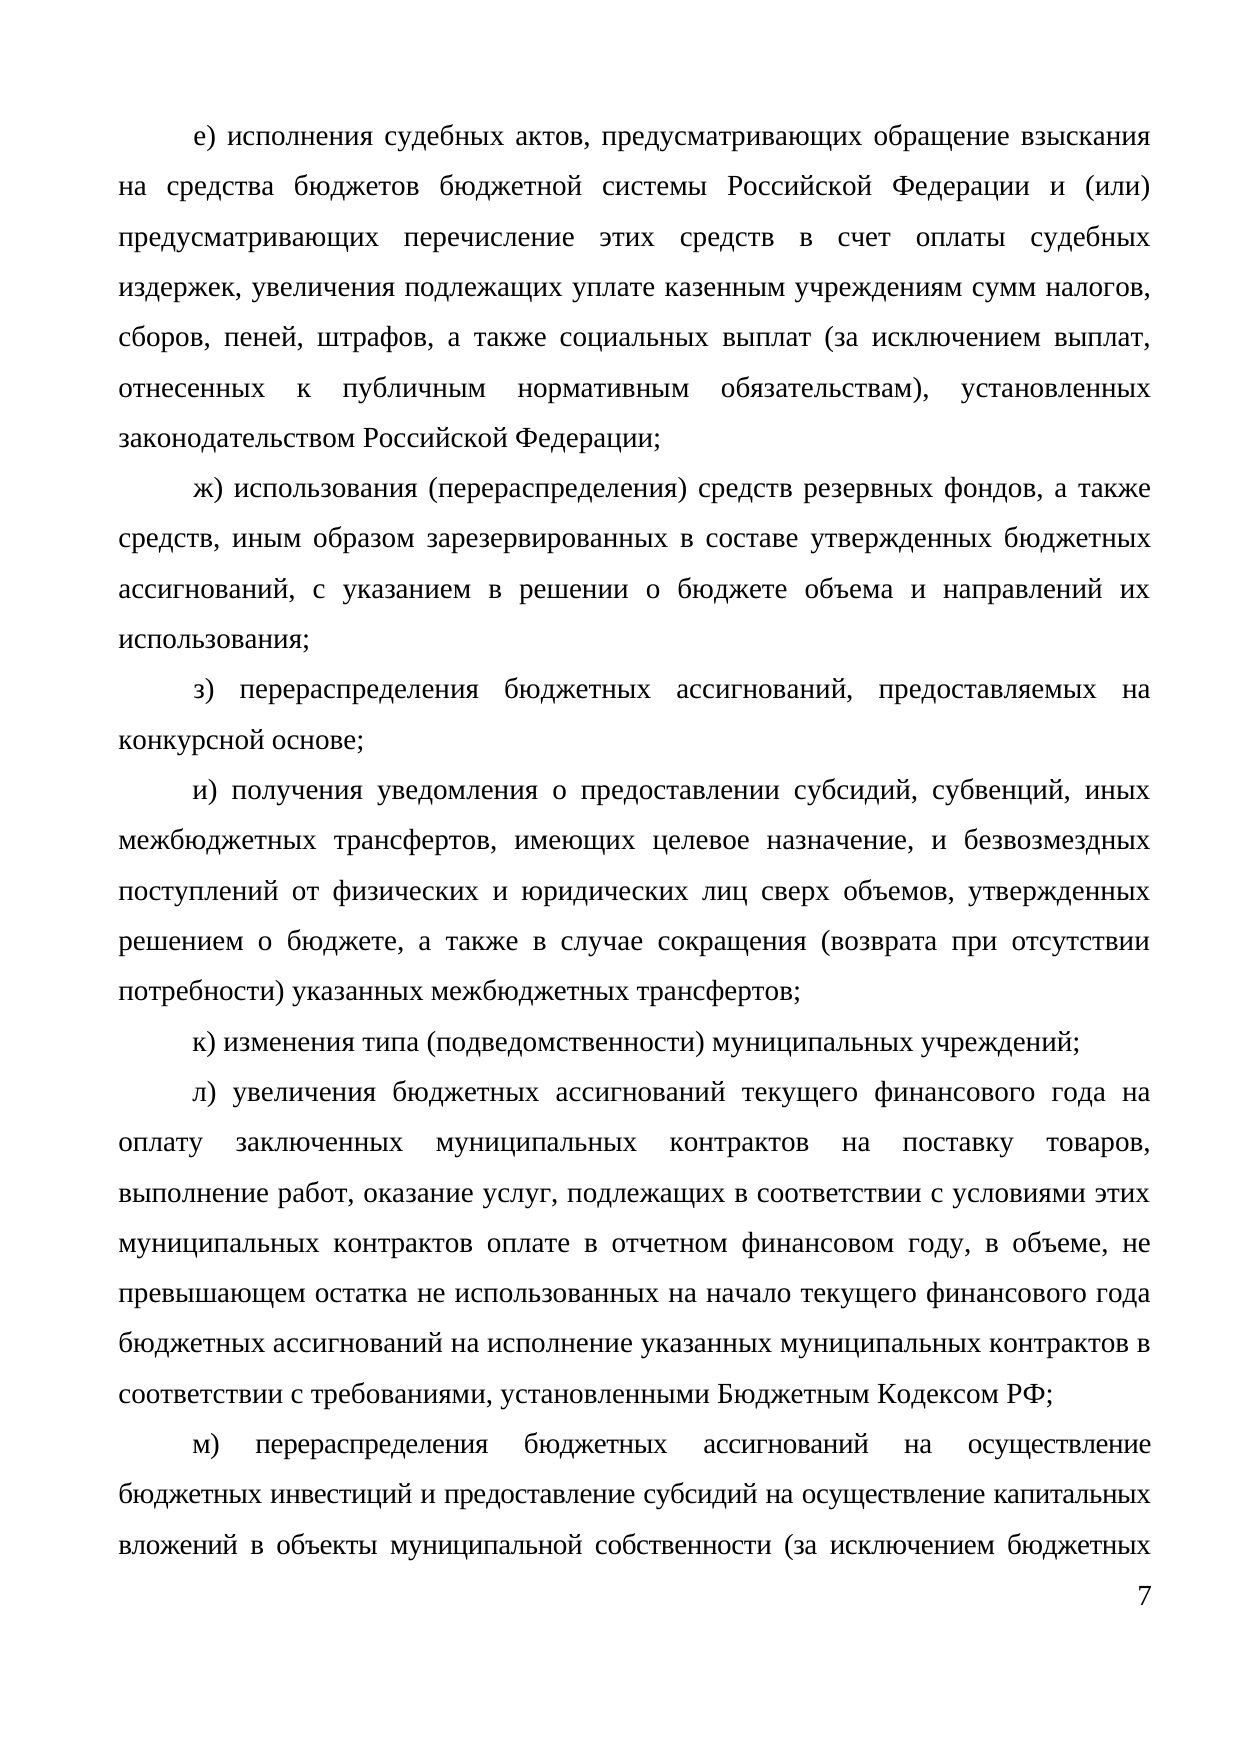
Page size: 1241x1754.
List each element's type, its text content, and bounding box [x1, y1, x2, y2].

text к) изменения типа (подведомственности) муниципальных учреждений; [118, 1024, 1152, 1057]
text е) исполнения судебных актов, предусматривающих обращение взыскания на средства бюджетов бюджетной системы Российской Федерации и (или) предусматривающих перечисление этих средств в счет оплаты судебных издержек, увеличения подлежащих уплате казенным учреждениям сумм налогов, сборов, пеней, штрафов, а также социальных выплат (за исключением выплат, отнесенных к публичным нормативным обязательствам), установленных законодательством Российской Федерации; [118, 118, 1152, 453]
text л) увеличения бюджетных ассигнований текущего финансового года на оплату заключенных муниципальных контрактов на поставку товаров, выполнение работ, оказание услуг, подлежащих в соответствии с условиями этих муниципальных контрактов оплате в отчетном финансовом году, в объеме, не превышающем остатка не использованных на начало текущего финансового года бюджетных ассигнований на исполнение указанных муниципальных контрактов в соответствии с требованиями, установленными Бюджетным Кодексом РФ; [118, 1074, 1152, 1409]
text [118, 1426, 1152, 1560]
text ж) использования (перераспределения) средств резервных фондов, а также средств, иным образом зарезервированных в составе утвержденных бюджетных ассигнований, с указанием в решении о бюджете объема и направлений их использования; [118, 470, 1152, 655]
text и) получения уведомления о предоставлении субсидий, субвенций, иных межбюджетных трансфертов, имеющих целевое назначение, и безвозмездных поступлений от физических и юридических лиц сверх объемов, утвержденных решением о бюджете, а также в случае сокращения (возврата при отсутствии потребности) указанных межбюджетных трансфертов; [118, 772, 1152, 1007]
text з) перераспределения бюджетных ассигнований, предоставляемых на конкурсной основе; [118, 672, 1152, 755]
